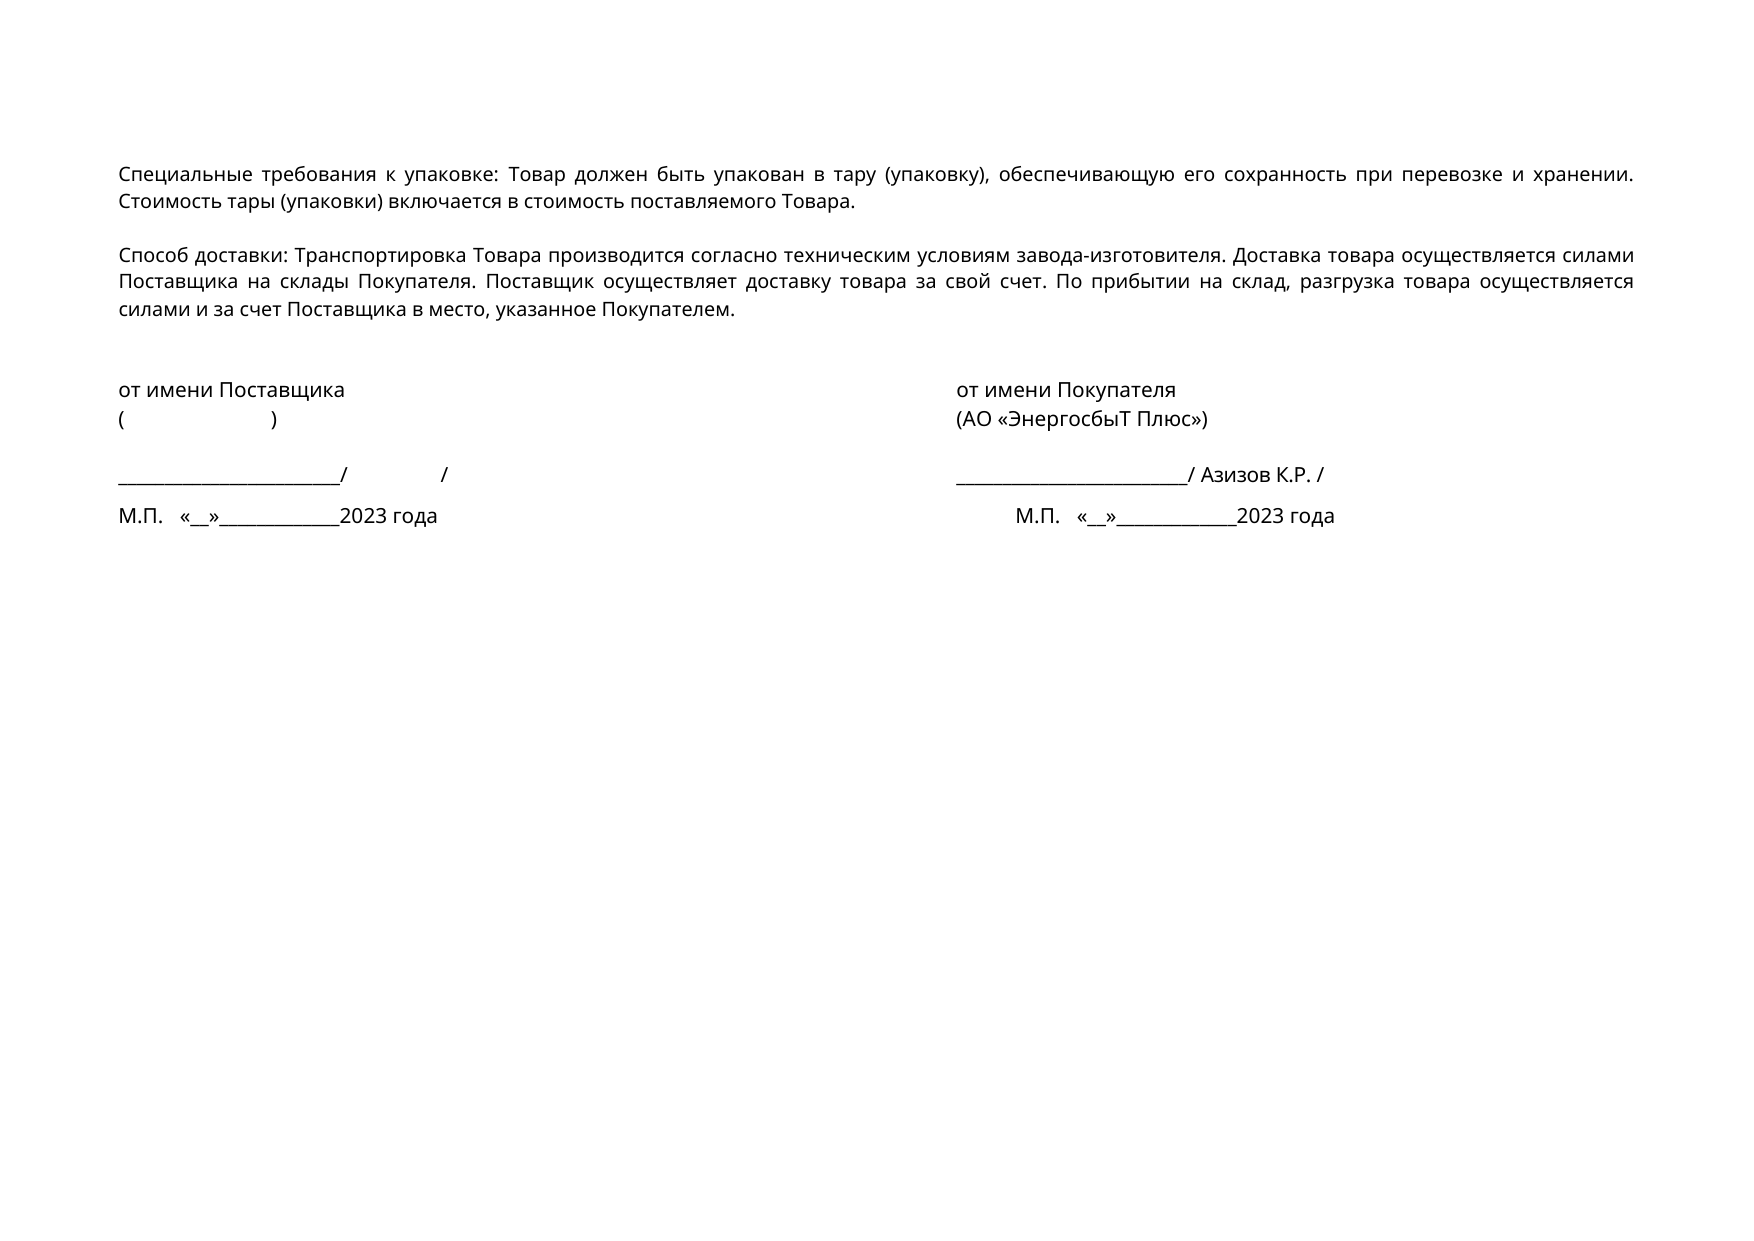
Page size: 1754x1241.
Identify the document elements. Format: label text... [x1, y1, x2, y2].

list Способ доставки: Транспортировка Товара производится согласно техническим условиям завода-изготовителя. Доставка товара осуществляется силами Поставщика на склады Покупателя. Поставщик осуществляет доставку товара за свой счет. По прибытии на склад, разгрузка товара осуществляется силами и за счет Поставщика в место, указанное Покупателем. [118, 241, 1636, 322]
table_header от имени Покупателя (АО «ЭнергосбыТ Плюс») [945, 375, 1477, 432]
table_cell _________________________/ Азизов К.Р. / М.П. «__»_____________2023 года [945, 432, 1477, 558]
table_cell ________________________/ / М.П. «__»_____________2023 года [107, 432, 945, 558]
table_header от имени Поставщика ( ) [107, 375, 945, 432]
text Специальные требования к упаковке: Товар должен быть упакован в тару (упаковку), обеспечивающую его сохранность при перевозке и хранении. Стоимость тары (упаковки) включается в стоимость поставляемого Товара. [118, 160, 1636, 214]
